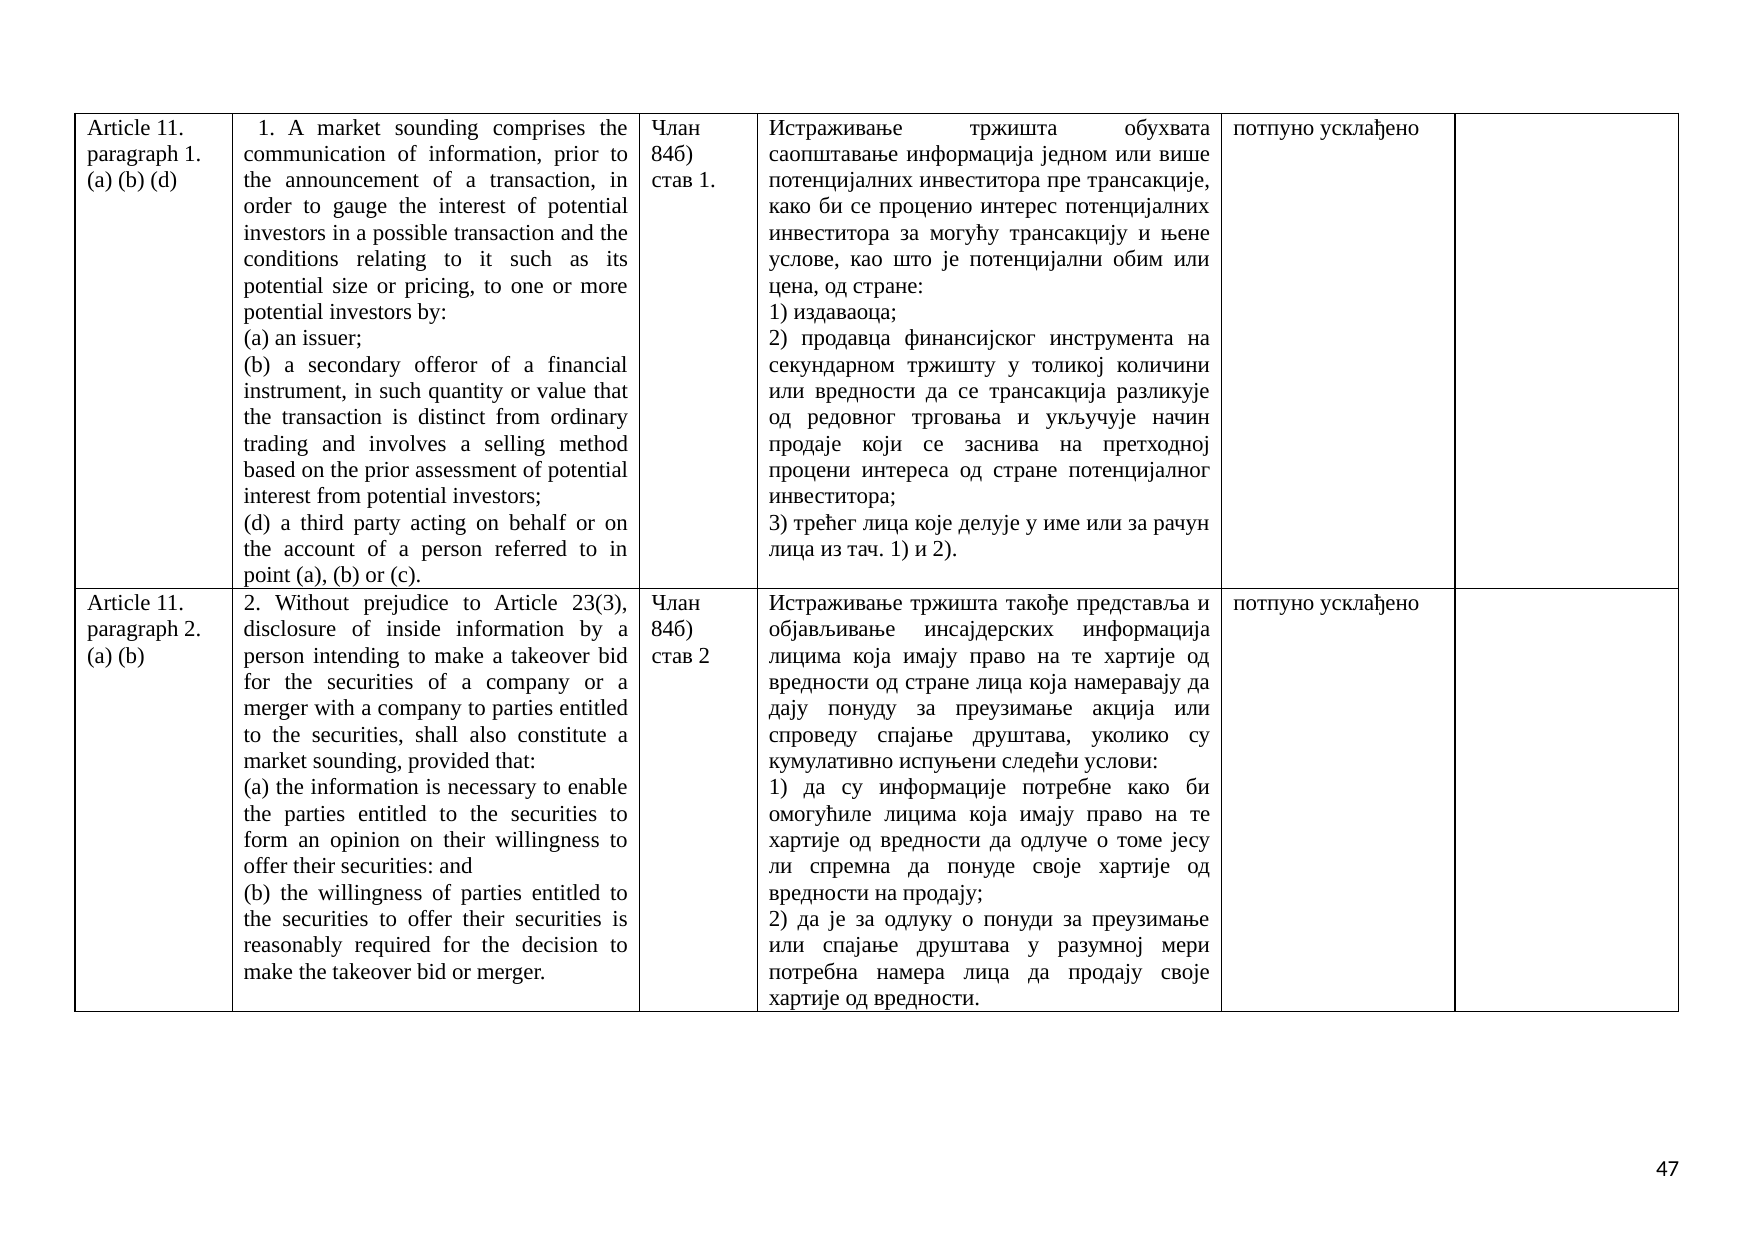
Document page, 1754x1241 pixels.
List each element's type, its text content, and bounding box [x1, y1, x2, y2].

table_cell [1222, 589, 1454, 1011]
table_cell Члан 84б) став 1. [640, 114, 757, 588]
table_cell Article 11. paragraph 2. (a) (b) [76, 589, 232, 1011]
table_cell 2. Without prejudice to Article 23(3), disclosure of inside information by a person intending to make a takeover bid for the securities of a company or a merger with a company to parties entitled to the securities, shall also constitute a market sounding, provided that: (a) the information is necessary to enable the parties entitled to the securities to form an opinion on their willingness to offer their securities: and (b) the willingness of parties entitled to the securities to offer their securities is reasonably required for the decision to make the takeover bid or merger. [233, 589, 639, 1011]
table_cell 1. A market sounding comprises the communication of information, prior to the announcement of a transaction, in order to gauge the interest of potential investors in a possible transaction and the conditions relating to it such as its potential size or pricing, to one or more potential investors by: (a) an issuer; (b) a secondary offeror of a financial instrument, in such quantity or value that the transaction is distinct from ordinary trading and involves a selling method based on the prior assessment of potential interest from potential investors; (d) a third party acting on behalf or on the account of a person referred to in point (a), (b) or (c). [233, 114, 639, 588]
table_cell Истраживање тржишта такође представља и објављивање инсајдерских информација лицима која имају право на те хартије од вредности од стране лица која намеравају да дају понуду за преузимање акција или спроведу спајање друштава, уколико су кумулативно испуњени следећи услови: 1) да су информације потребне како би омогућиле лицима која имају право на те хартије од вредности да одлуче о томе јесу ли спремна да понуде своје хартије од вредности на продају; 2) да је за одлуку о понуди за преузимање или спајање друштава у разумној мери потребна намера лица да продају своје хартије од вредности. [758, 589, 1221, 1011]
table_cell [1222, 114, 1454, 588]
table_cell [1456, 114, 1678, 588]
table_cell Члан 84б) став 2 [640, 589, 757, 1011]
table_cell Article 11. paragraph 1. (a) (b) (d) [76, 114, 232, 588]
table_cell [1456, 589, 1678, 1011]
table_cell Истраживање тржишта обухвата саопштавање информација једном или више потенцијалних инвеститора пре трансакције, како би се проценио интерес потенцијалних инвеститора за могућу трансакцију и њене услове, као што је потенцијални обим или цена, од стране: 1) издаваоца; 2) продавца финансијског инструмента на секундарном тржишту у толикој количини или вредности да се трансакција разликује од редовног трговања и укључује начин продаје који се заснива на претходној процени интереса од стране потенцијалног инвеститора; 3) трећег лица које делује у име или за рачун лица из тач. 1) и 2). [758, 114, 1221, 588]
